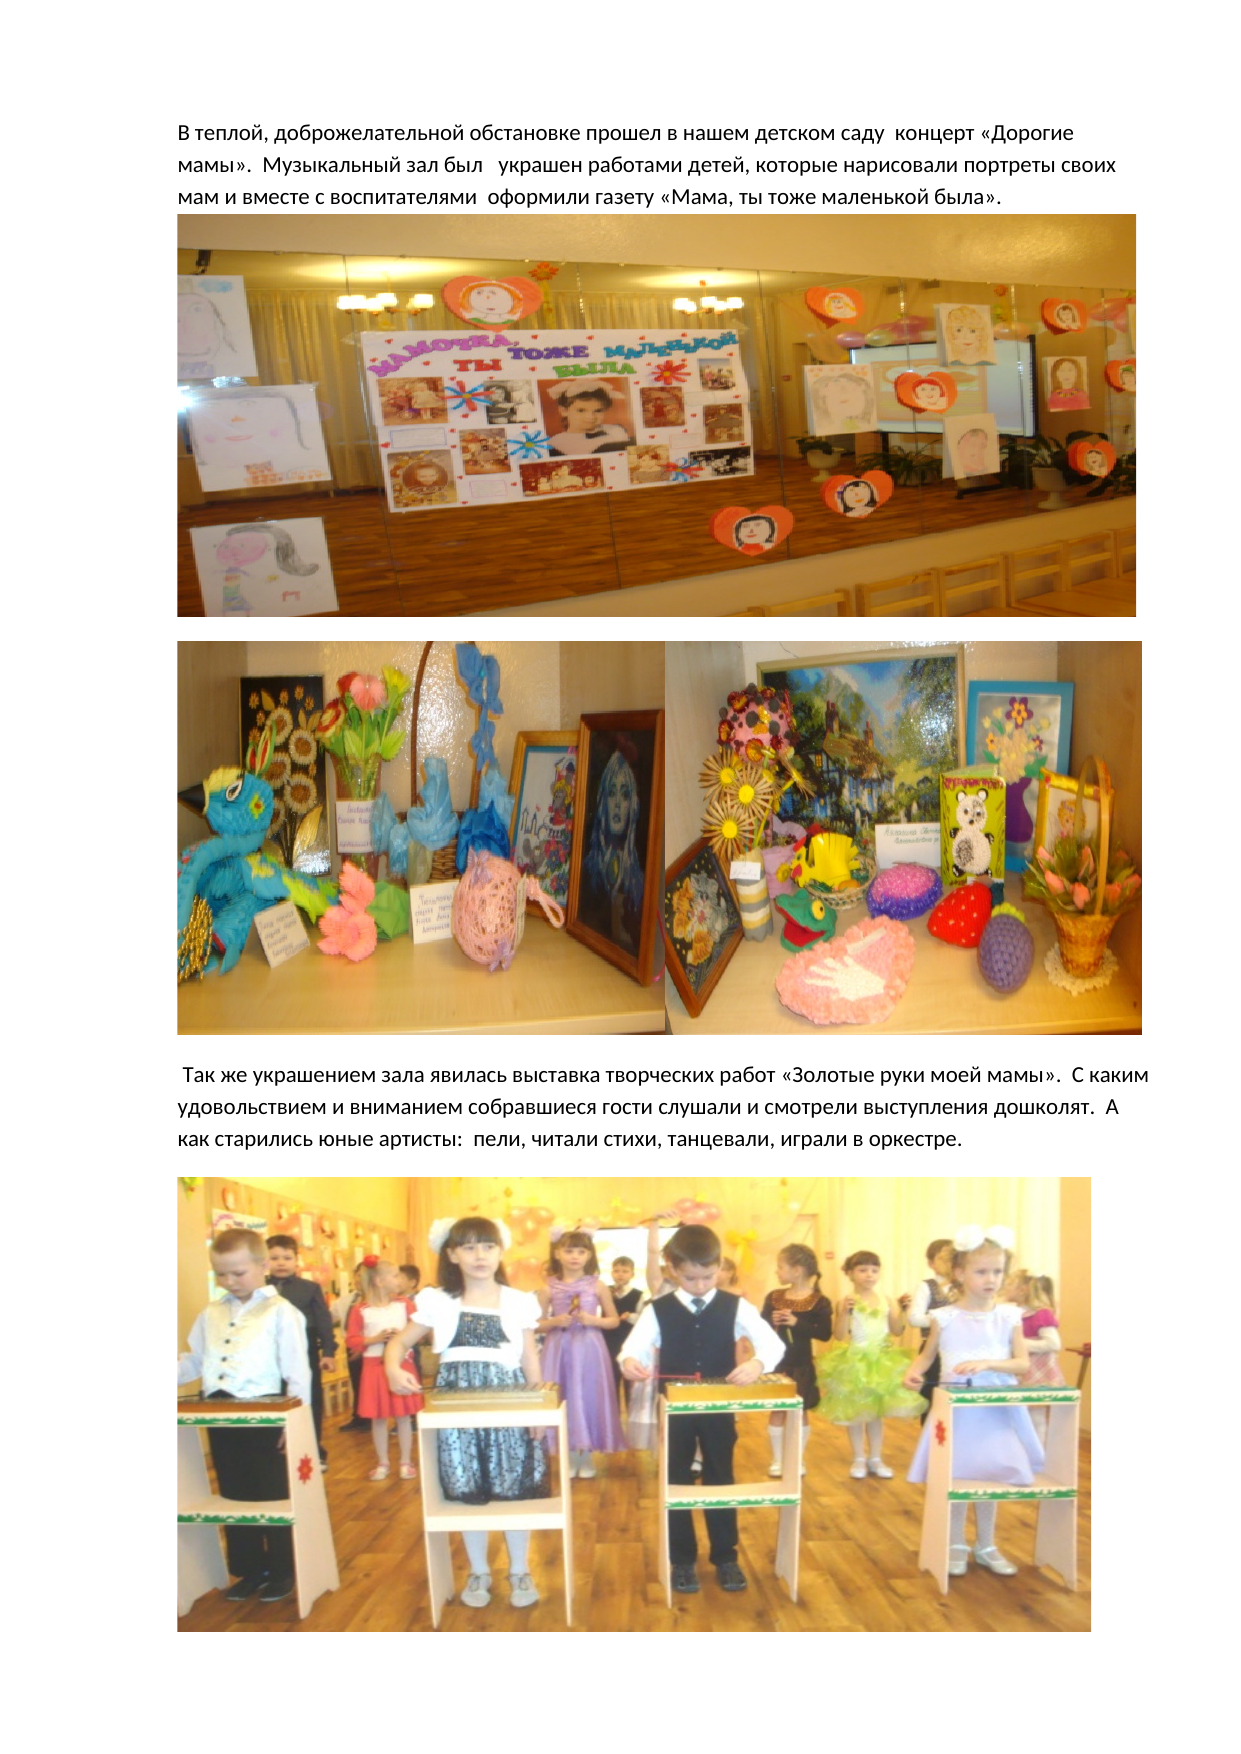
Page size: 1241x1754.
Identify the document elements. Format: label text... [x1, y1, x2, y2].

picture [177, 641, 1142, 1035]
picture [177, 214, 1137, 617]
picture [177, 1177, 1092, 1632]
text Так же украшением зала явилась выставка творческих работ «Золотые руки моей мамы». С каким удовольствием и вниманием собравшиеся гости слушали и смотрели выступления дошколят. А как старились юные артисты: пели, читали стихи, танцевали, играли в оркестре. [177, 1060, 1152, 1152]
